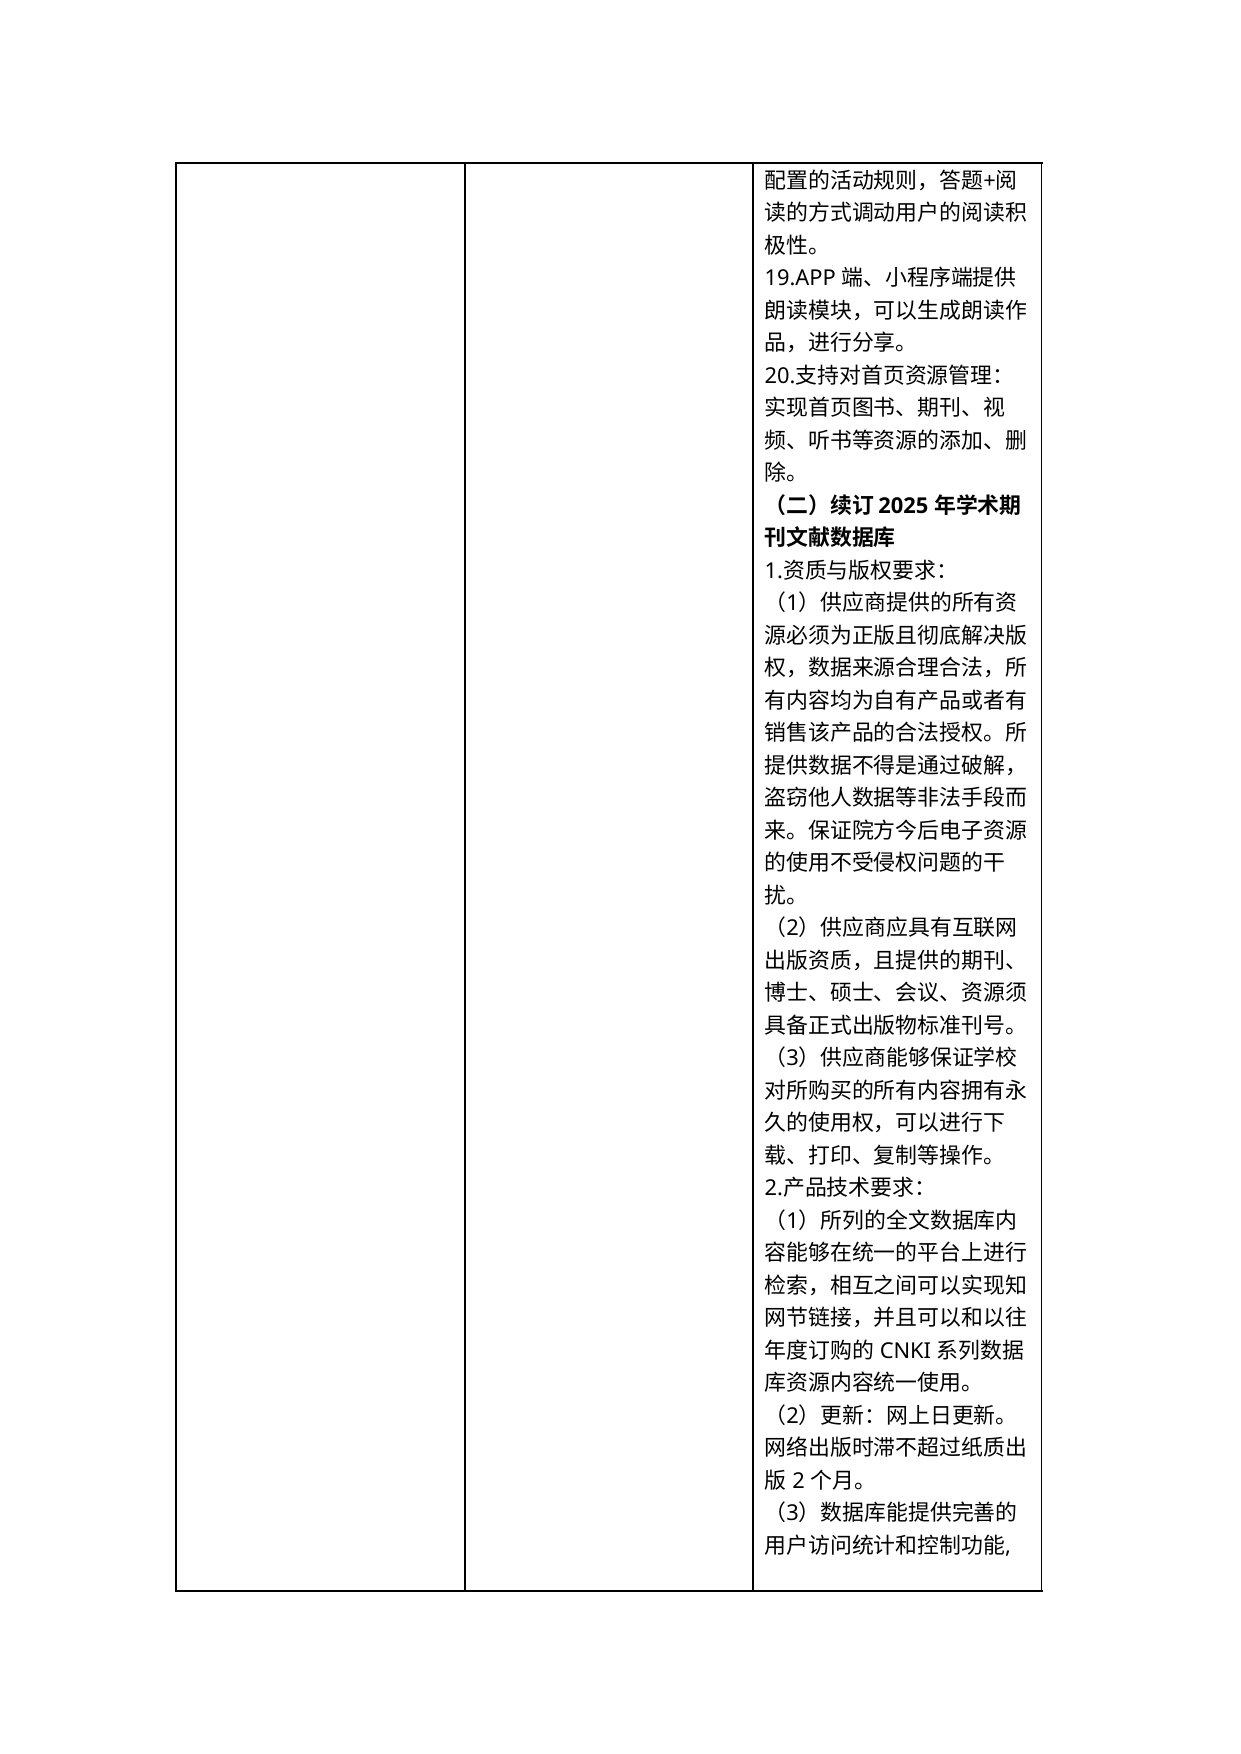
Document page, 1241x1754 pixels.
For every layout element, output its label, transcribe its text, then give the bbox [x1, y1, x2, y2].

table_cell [754, 164, 1041, 1590]
table_cell [466, 164, 752, 1590]
table_cell 2 [177, 164, 464, 1590]
